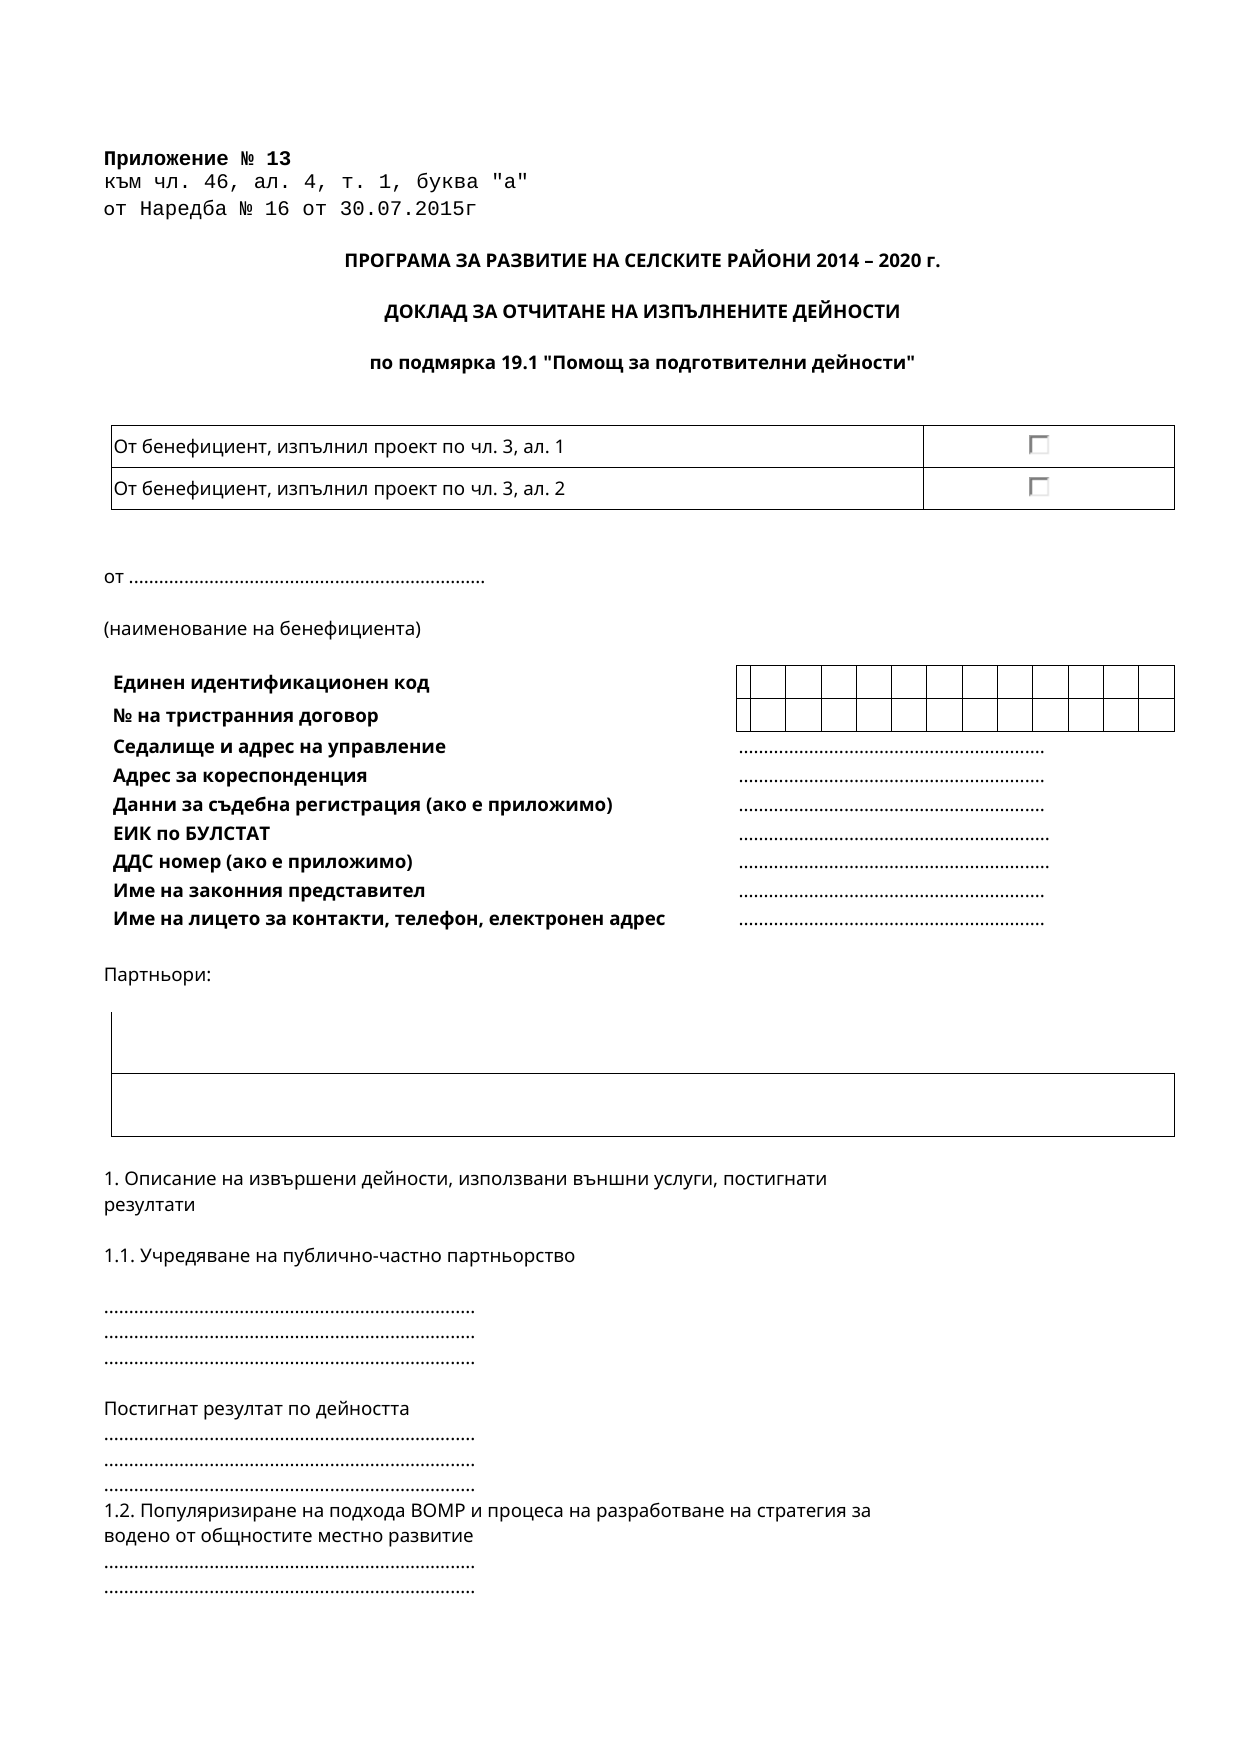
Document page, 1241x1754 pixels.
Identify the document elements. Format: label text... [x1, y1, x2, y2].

table_header Партньори: [104, 962, 1181, 1166]
table_header Приложение № 13 към чл. 46, ал. 4, т. 1, буква "а" [104, 148, 544, 195]
table_header от ....................................................................... (наименование на бенефициента) [104, 538, 1181, 962]
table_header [104, 1166, 1181, 1599]
table_header от Наредба № 16 от 30.07.2015г ПРОГРАМА ЗА РАЗВИТИЕ НА СЕЛСКИТЕ РАЙОНИ 2014 – 2020 г. ДОКЛАД ЗА ОТЧИТАНЕ НА ИЗПЪЛНЕНИТЕ ДЕЙНОСТИ по подмярка 19.1 "Помощ за подготвителни дейности" [104, 195, 1181, 538]
